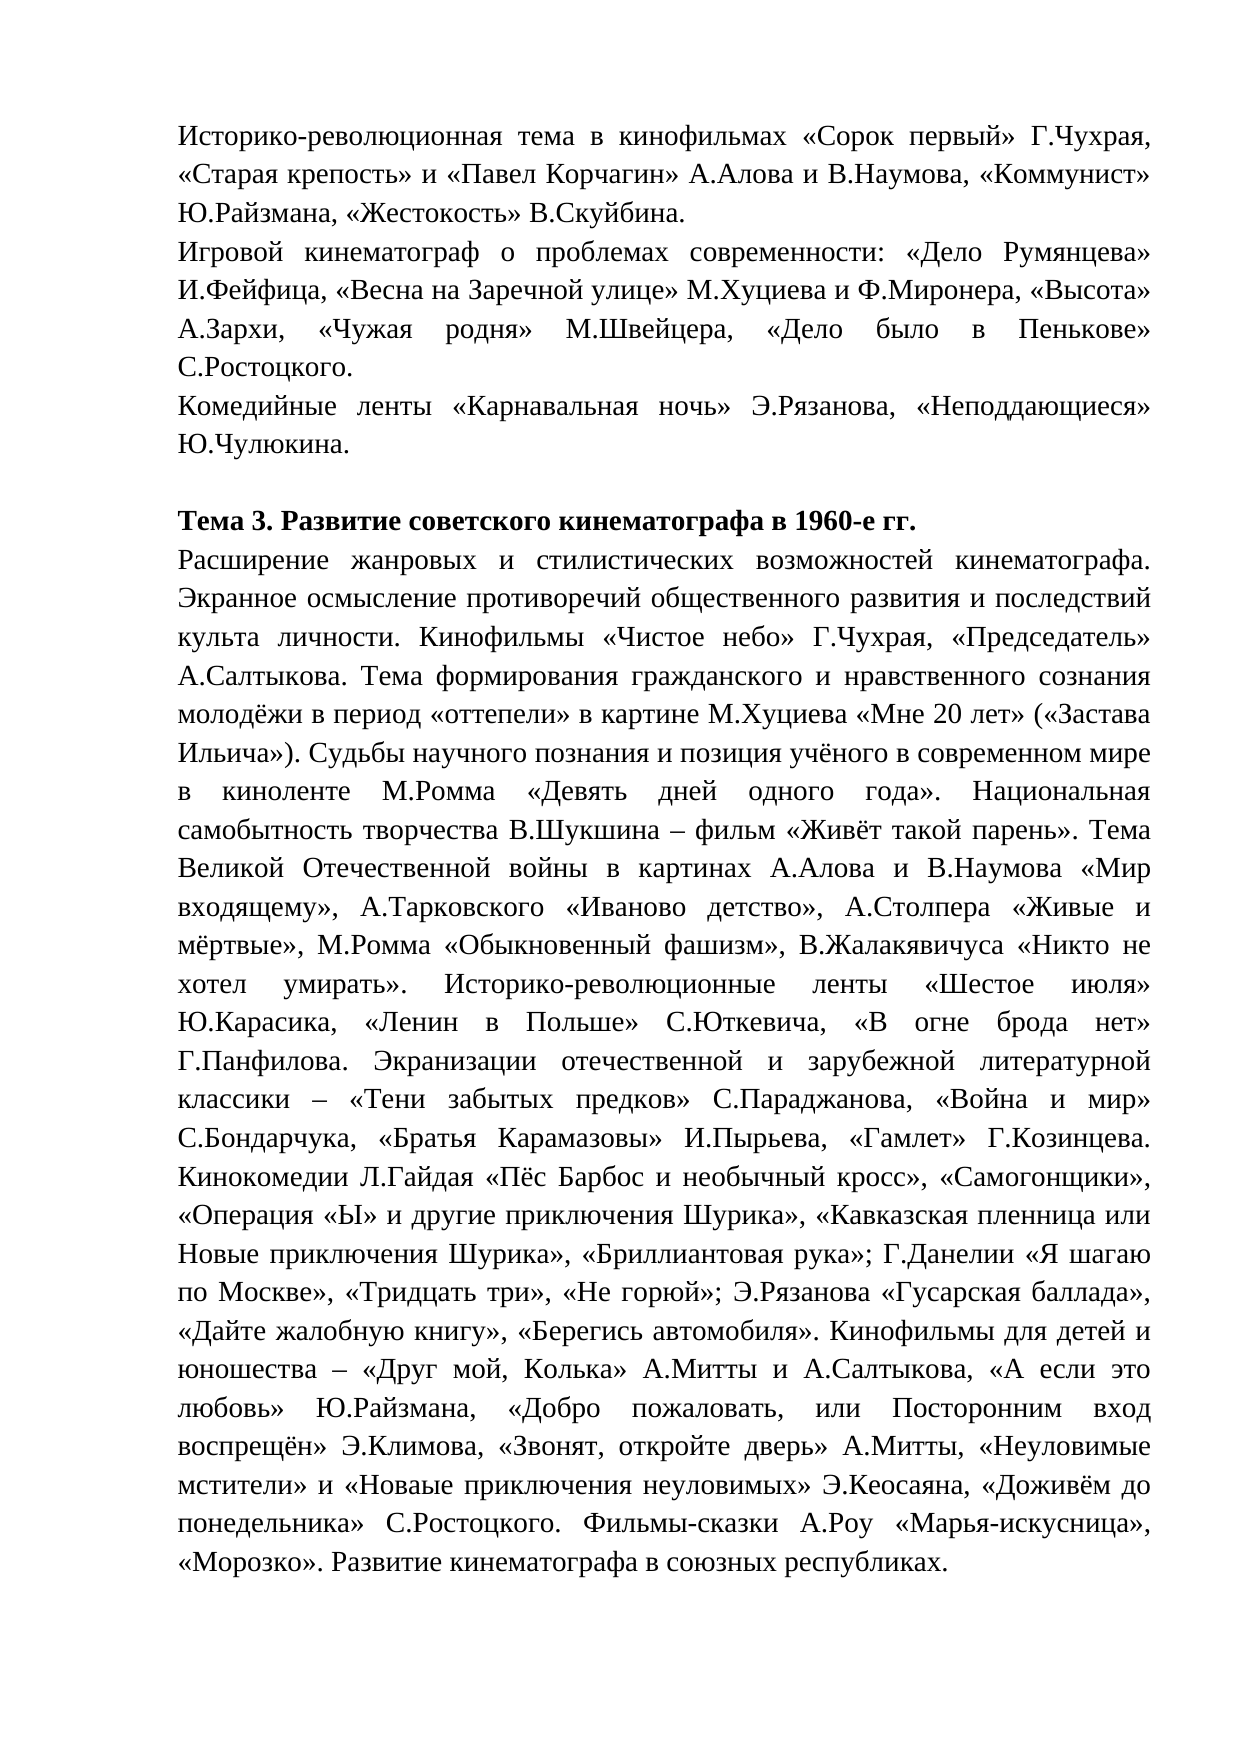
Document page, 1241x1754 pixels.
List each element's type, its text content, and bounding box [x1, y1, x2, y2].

text Расширение жанровых и стилистических возможностей кинематографа. Экранное осмысление противоречий общественного развития и последствий культа личности. Кинофильмы «Чистое небо» Г.Чухрая, «Председатель» А.Салтыкова. Тема формирования гражданского и нравственного сознания молодёжи в период «оттепели» в картине М.Хуциева «Мне 20 лет» («Застава Ильича»). Судьбы научного познания и позиция учёного в современном мире в киноленте М.Ромма «Девять дней одного года». Национальная самобытность творчества В.Шукшина – фильм «Живёт такой парень». Тема Великой Отечественной войны в картинах А.Алова и В.Наумова «Мир входящему», А.Тарковского «Иваново детство», А.Столпера «Живые и мёртвые», М.Ромма «Обыкновенный фашизм», В.Жалакявичуса «Никто не хотел умирать». Историко-революционные ленты «Шестое июля» Ю.Карасика, «Ленин в Польше» С.Юткевича, «В огне брода нет» Г.Панфилова. Экранизации отечественной и зарубежной литературной классики – «Тени забытых предков» С.Параджанова, «Война и мир» С.Бондарчука, «Братья Карамазовы» И.Пырьева, «Гамлет» Г.Козинцева. Кинокомедии Л.Гайдая «Пёс Барбос и необычный кросс», «Самогонщики», «Операция «Ы» и другие приключения Шурика», «Кавказская пленница или Новые приключения Шурика», «Бриллиантовая рука»; Г.Данелии «Я шагаю по Москве», «Тридцать три», «Не горюй»; Э.Рязанова «Гусарская баллада», «Дайте жалобную книгу», «Берегись автомобиля». Кинофильмы для детей и юношества – «Друг мой, Колька» А.Митты и А.Салтыкова, «А если это любовь» Ю.Райзмана, «Добро пожаловать, или Посторонним вход воспрещён» Э.Климова, «Звонят, откройте дверь» А.Митты, «Неуловимые мстители» и «Новаые приключения неуловимых» Э.Кеосаяна, «Доживём до понедельника» С.Ростоцкого. Фильмы-сказки А.Роу «Марья-искусница», «Морозко». Развитие кинематографа в союзных республиках. [177, 542, 1152, 1578]
text Игровой кинематограф о проблемах современности: «Дело Румянцева» И.Фейфица, «Весна на Заречной улице» М.Хуциева и Ф.Миронера, «Высота» А.Зархи, «Чужая родня» М.Швейцера, «Дело было в Пенькове» С.Ростоцкого. [177, 234, 1152, 383]
text Историко-революционная тема в кинофильмах «Сорок первый» Г.Чухрая, «Старая крепость» и «Павел Корчагин» А.Алова и В.Наумова, «Коммунист» Ю.Райзмана, «Жестокость» В.Скуйбина. [177, 118, 1152, 229]
text Комедийные ленты «Карнавальная ночь» Э.Рязанова, «Неподдающиеся» Ю.Чулюкина. [177, 388, 1152, 460]
text Тема 3. Развитие советского кинематографа в 1960-е гг. [177, 503, 1152, 537]
